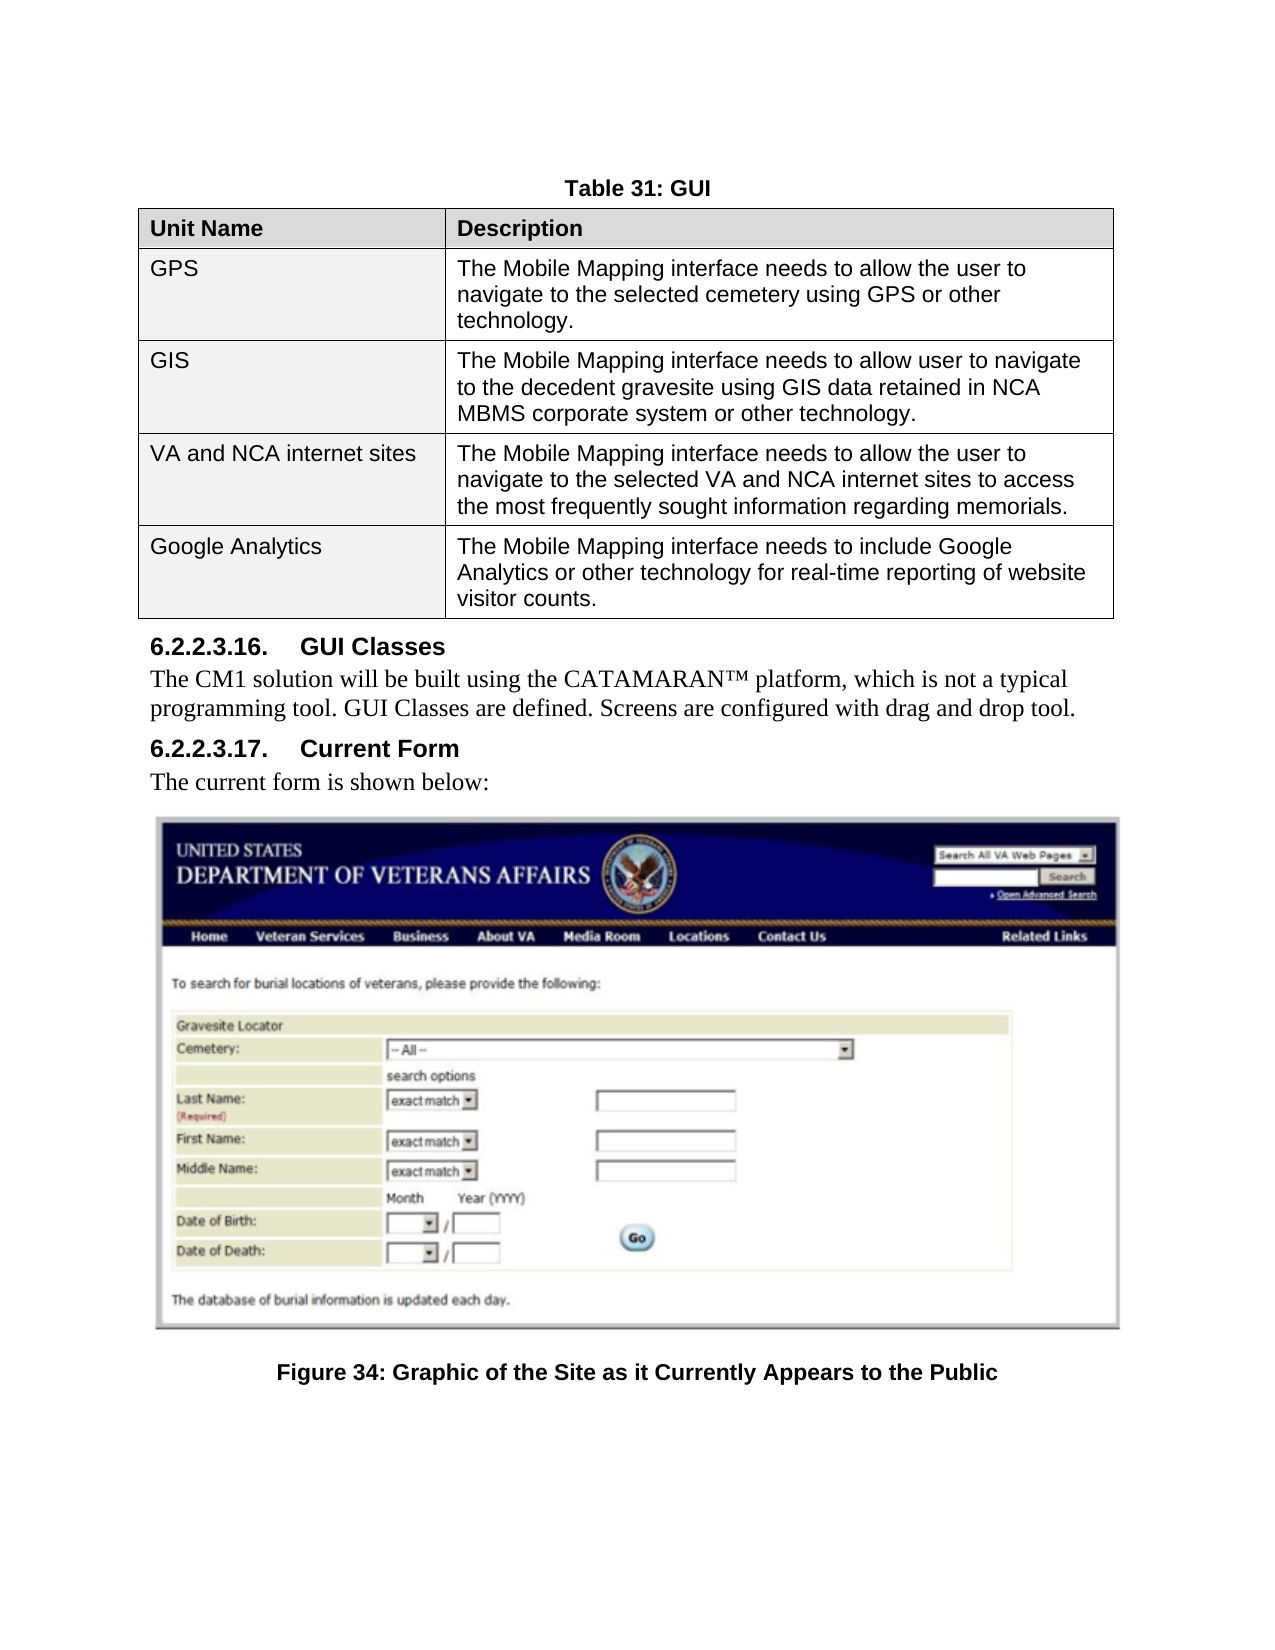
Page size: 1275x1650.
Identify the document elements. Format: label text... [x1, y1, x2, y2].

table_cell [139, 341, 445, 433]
text The current form is shown below: [150, 767, 1125, 796]
text Table 31: GUI [150, 175, 1125, 201]
table_header Unit Name [139, 209, 445, 247]
text Figure 34: Graphic of the Site as it Currently Appears to the Public [150, 1358, 1125, 1385]
picture [150, 808, 1125, 1334]
subtitle Current Form [150, 734, 1125, 763]
subtitle GUI Classes [150, 631, 1125, 660]
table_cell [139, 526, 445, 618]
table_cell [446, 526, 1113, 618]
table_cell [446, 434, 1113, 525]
table_cell GPS [139, 249, 445, 340]
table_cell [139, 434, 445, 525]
table_header Description [446, 209, 1113, 247]
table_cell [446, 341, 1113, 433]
text The CM1 solution will be built using the CATAMARAN™ platform, which is not a typical programming tool. GUI Classes are defined. Screens are configured with drag and drop tool. [150, 664, 1125, 722]
table_cell The Mobile Mapping interface needs to allow the user to navigate to the selected cemetery using GPS or other technology. [446, 249, 1113, 340]
